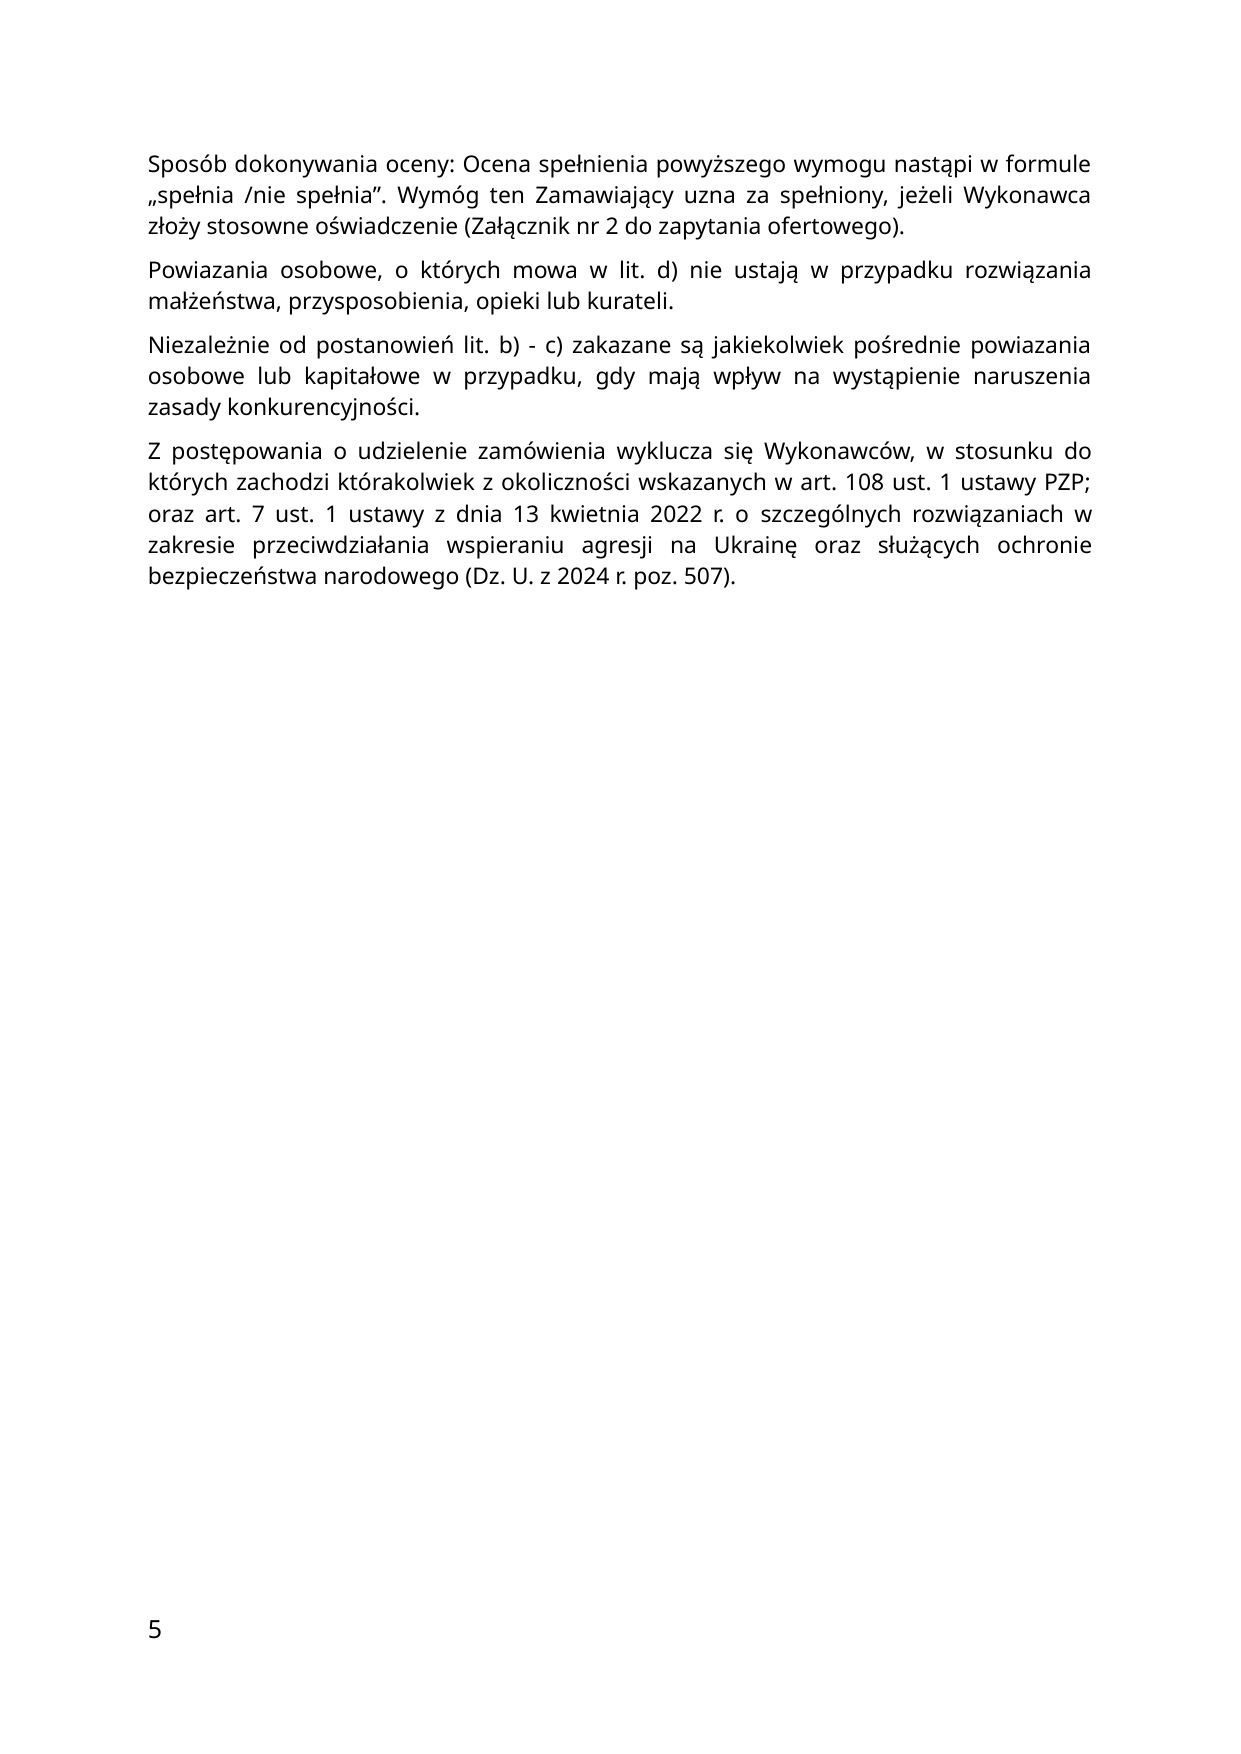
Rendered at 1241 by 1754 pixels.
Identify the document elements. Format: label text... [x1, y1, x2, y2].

text Sposób dokonywania oceny: Ocena spełnienia powyższego wymogu nastąpi w formule „spełnia /nie spełnia”. Wymóg ten Zamawiający uzna za spełniony, jeżeli Wykonawca złoży stosowne oświadczenie (Załącznik nr 2 do zapytania ofertowego). [148, 148, 1093, 241]
text Niezależnie od postanowień lit. b) - c) zakazane są jakiekolwiek pośrednie powiazania osobowe lub kapitałowe w przypadku, gdy mają wpływ na wystąpienie naruszenia zasady konkurencyjności. [148, 329, 1093, 423]
text Z postępowania o udzielenie zamówienia wyklucza się Wykonawców, w stosunku do których zachodzi którakolwiek z okoliczności wskazanych w art. 108 ust. 1 ustawy PZP; oraz art. 7 ust. 1 ustawy z dnia 13 kwietnia 2022 r. o szczególnych rozwiązaniach w zakresie przeciwdziałania wspieraniu agresji na Ukrainę oraz służących ochronie bezpieczeństwa narodowego (Dz. U. z 2024 r. poz. 507). [148, 435, 1093, 591]
text Powiazania osobowe, o których mowa w lit. d) nie ustają w przypadku rozwiązania małżeństwa, przysposobienia, opieki lub kurateli. [148, 254, 1093, 316]
